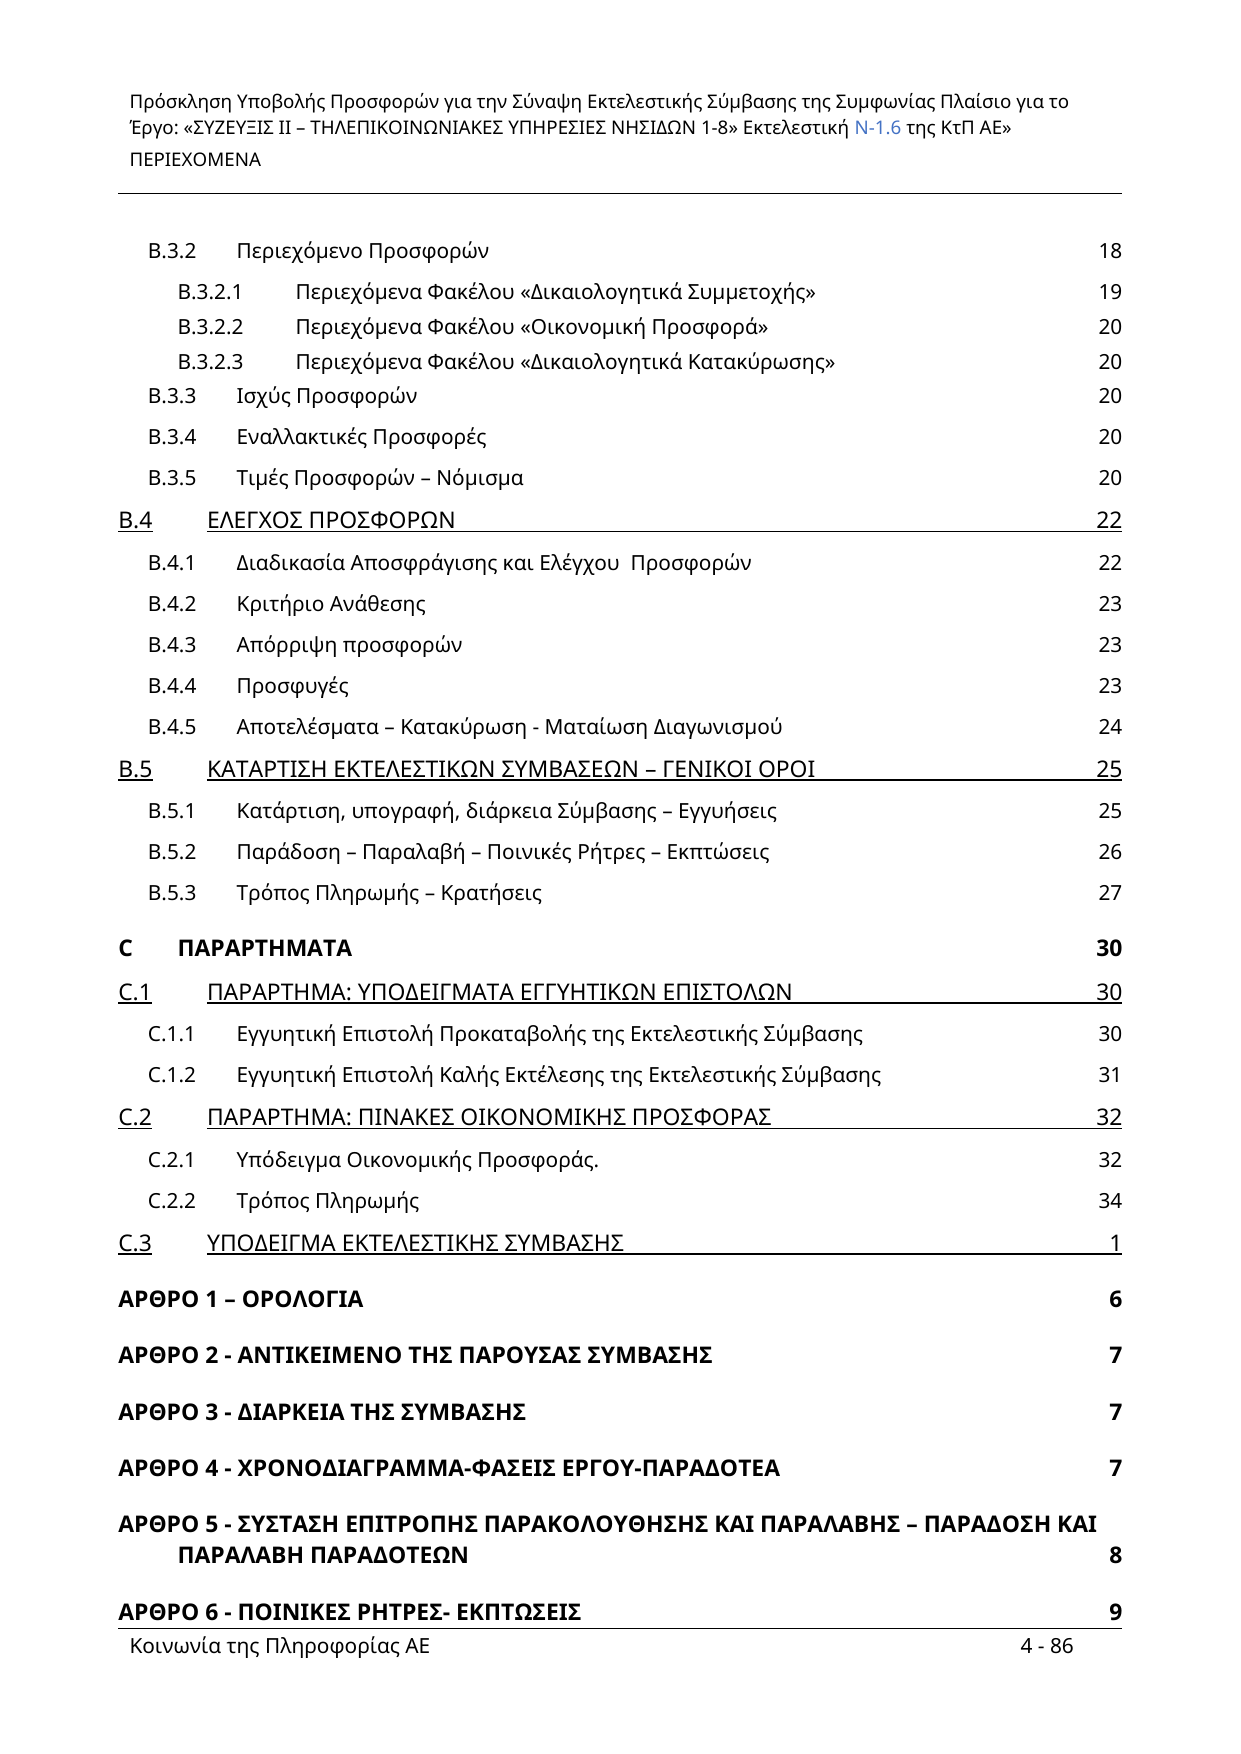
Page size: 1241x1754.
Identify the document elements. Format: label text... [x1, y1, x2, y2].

text B.5 ΚΑΤΑΡΤΙΣΗ ΕΚΤΕΛΕΣΤΙΚΩΝ ΣΥΜΒΑΣΕΩΝ – ΓΕΝΙΚΟΙ ΟΡΟΙ 25 [118, 753, 1122, 784]
text B.4.1 Διαδικασία Αποσφράγισης και Ελέγχου Προσφορών 22 [148, 548, 1122, 576]
text ΑΡΘΡΟ 3 - ΔΙΑΡΚΕΙΑ ΤΗΣ ΣΥΜΒΑΣΗΣ 7 [118, 1396, 1122, 1427]
text C.1 ΠΑΡΑΡΤΗΜΑ: ΥΠΟΔΕΙΓΜΑΤΑ ΕΓΓΥΗΤΙΚΩΝ ΕΠΙΣΤΟΛΩΝ 30 [118, 976, 1122, 1007]
text B.5.2 Παράδοση – Παραλαβή – Ποινικές Ρήτρες – Εκπτώσεις 26 [148, 837, 1122, 866]
text C.1.1 Εγγυητική Επιστολή Προκαταβολής της Εκτελεστικής Σύμβασης 30 [148, 1019, 1122, 1048]
text B.3.2 Περιεχόμενο Προσφορών 18 [148, 236, 1122, 265]
text B.4 ΕΛΕΓΧΟΣ ΠΡΟΣΦΟΡΩΝ 22 [118, 504, 1122, 536]
text C.2.1 Υπόδειγμα Οικονομικής Προσφοράς. 32 [148, 1145, 1122, 1173]
text B.5.1 Κατάρτιση, υπογραφή, διάρκεια Σύμβασης – Εγγυήσεις 25 [148, 796, 1122, 825]
text ΑΡΘΡΟ 1 – ΟΡΟΛΟΓΙΑ 6 [118, 1283, 1122, 1314]
text B.3.4 Εναλλακτικές Προσφορές 20 [148, 422, 1122, 451]
text ΑΡΘΡΟ 5 - ΣΥΣΤΑΣΗ ΕΠΙΤΡΟΠΗΣ ΠΑΡΑΚΟΛΟΥΘΗΣΗΣ ΚΑΙ ΠΑΡΑΛΑΒΗΣ – ΠΑΡΑΔΟΣΗ ΚΑΙ ΠΑΡΑΛΑΒΗ ΠΑΡΑΔΟΤΕΩΝ 8 [118, 1508, 1122, 1571]
text B.5.3 Τρόπος Πληρωμής – Κρατήσεις 27 [148, 878, 1122, 907]
text C.1.2 Εγγυητική Επιστολή Καλής Εκτέλεσης της Εκτελεστικής Σύμβασης 31 [148, 1060, 1122, 1089]
text B.3.2.1 Περιεχόμενα Φακέλου «Δικαιολογητικά Συμμετοχής» 19 [177, 277, 1122, 306]
text B.3.2.2 Περιεχόμενα Φακέλου «Οικονομική Προσφορά» 20 [177, 312, 1122, 341]
text B.4.2 Κριτήριο Ανάθεσης 23 [148, 589, 1122, 617]
text B.3.2.3 Περιεχόμενα Φακέλου «Δικαιολογητικά Κατακύρωσης» 20 [177, 347, 1122, 375]
text C.3 ΥΠΟΔΕΙΓΜΑ ΕΚΤΕΛΕΣΤΙΚΗΣ ΣΥΜΒΑΣΗΣ 1 [118, 1227, 1122, 1258]
text B.4.4 Προσφυγές 23 [148, 671, 1122, 699]
text B.4.5 Αποτελέσματα – Κατακύρωση - Ματαίωση Διαγωνισμού 24 [148, 712, 1122, 740]
text B.3.5 Τιμές Προσφορών – Νόμισμα 20 [148, 463, 1122, 492]
text ΑΡΘΡΟ 2 - ΑΝΤΙΚΕΙΜΕΝΟ ΤΗΣ ΠΑΡΟΥΣΑΣ ΣΥΜΒΑΣΗΣ 7 [118, 1339, 1122, 1371]
text B.4.3 Απόρριψη προσφορών 23 [148, 630, 1122, 658]
text C.2.2 Τρόπος Πληρωμής 34 [148, 1186, 1122, 1214]
text C.2 ΠΑΡΑΡΤΗΜΑ: ΠΙΝΑΚΕΣ ΟΙΚΟΝΟΜΙΚΗΣ ΠΡΟΣΦΟΡΑΣ 32 [118, 1101, 1122, 1132]
text ΑΡΘΡΟ 4 - ΧΡΟΝΟΔΙΑΓΡΑΜΜΑ-ΦΑΣΕΙΣ ΕΡΓΟΥ-ΠΑΡΑΔΟΤΕΑ 7 [118, 1452, 1122, 1483]
text B.3.3 Ισχύς Προσφορών 20 [148, 381, 1122, 410]
text ΑΡΘΡΟ 6 - ΠΟΙΝΙΚΕΣ ΡΗΤΡΕΣ- ΕΚΠΤΩΣΕΙΣ 9 [118, 1596, 1122, 1627]
text C ΠΑΡΑΡΤΗΜΑΤΑ 30 [118, 932, 1122, 963]
